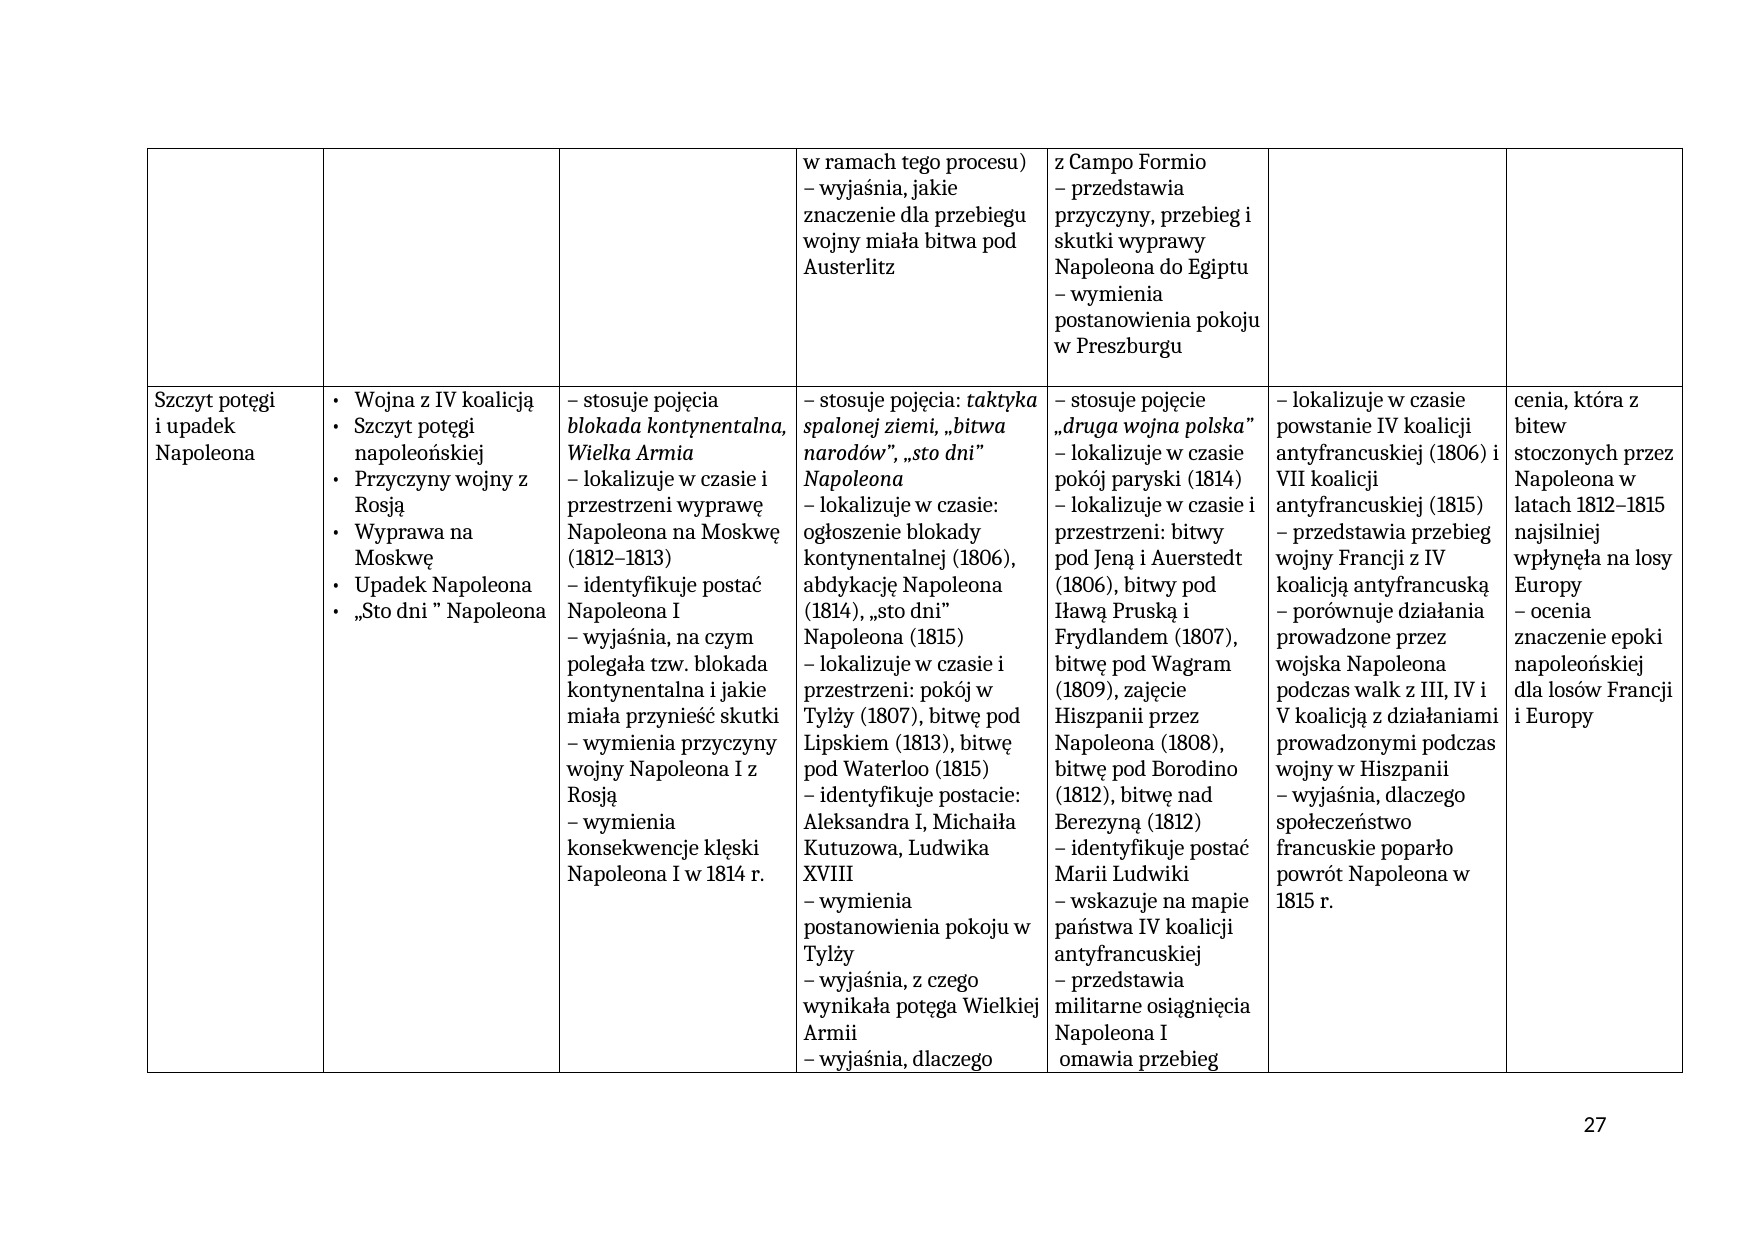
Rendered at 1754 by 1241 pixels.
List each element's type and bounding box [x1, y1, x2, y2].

table_cell [324, 387, 559, 1072]
table_cell [1269, 387, 1506, 1072]
table_cell [560, 387, 796, 1072]
table_cell [797, 387, 1047, 1072]
table_cell [560, 149, 796, 386]
table_cell [324, 149, 559, 386]
table_cell [1507, 149, 1682, 386]
table_cell [1048, 387, 1268, 1072]
table_cell [148, 387, 323, 1072]
table_cell [1269, 149, 1506, 386]
table_cell [1048, 149, 1268, 386]
table_cell [1507, 387, 1682, 1072]
table_cell [148, 149, 323, 386]
table_cell [797, 149, 1047, 386]
